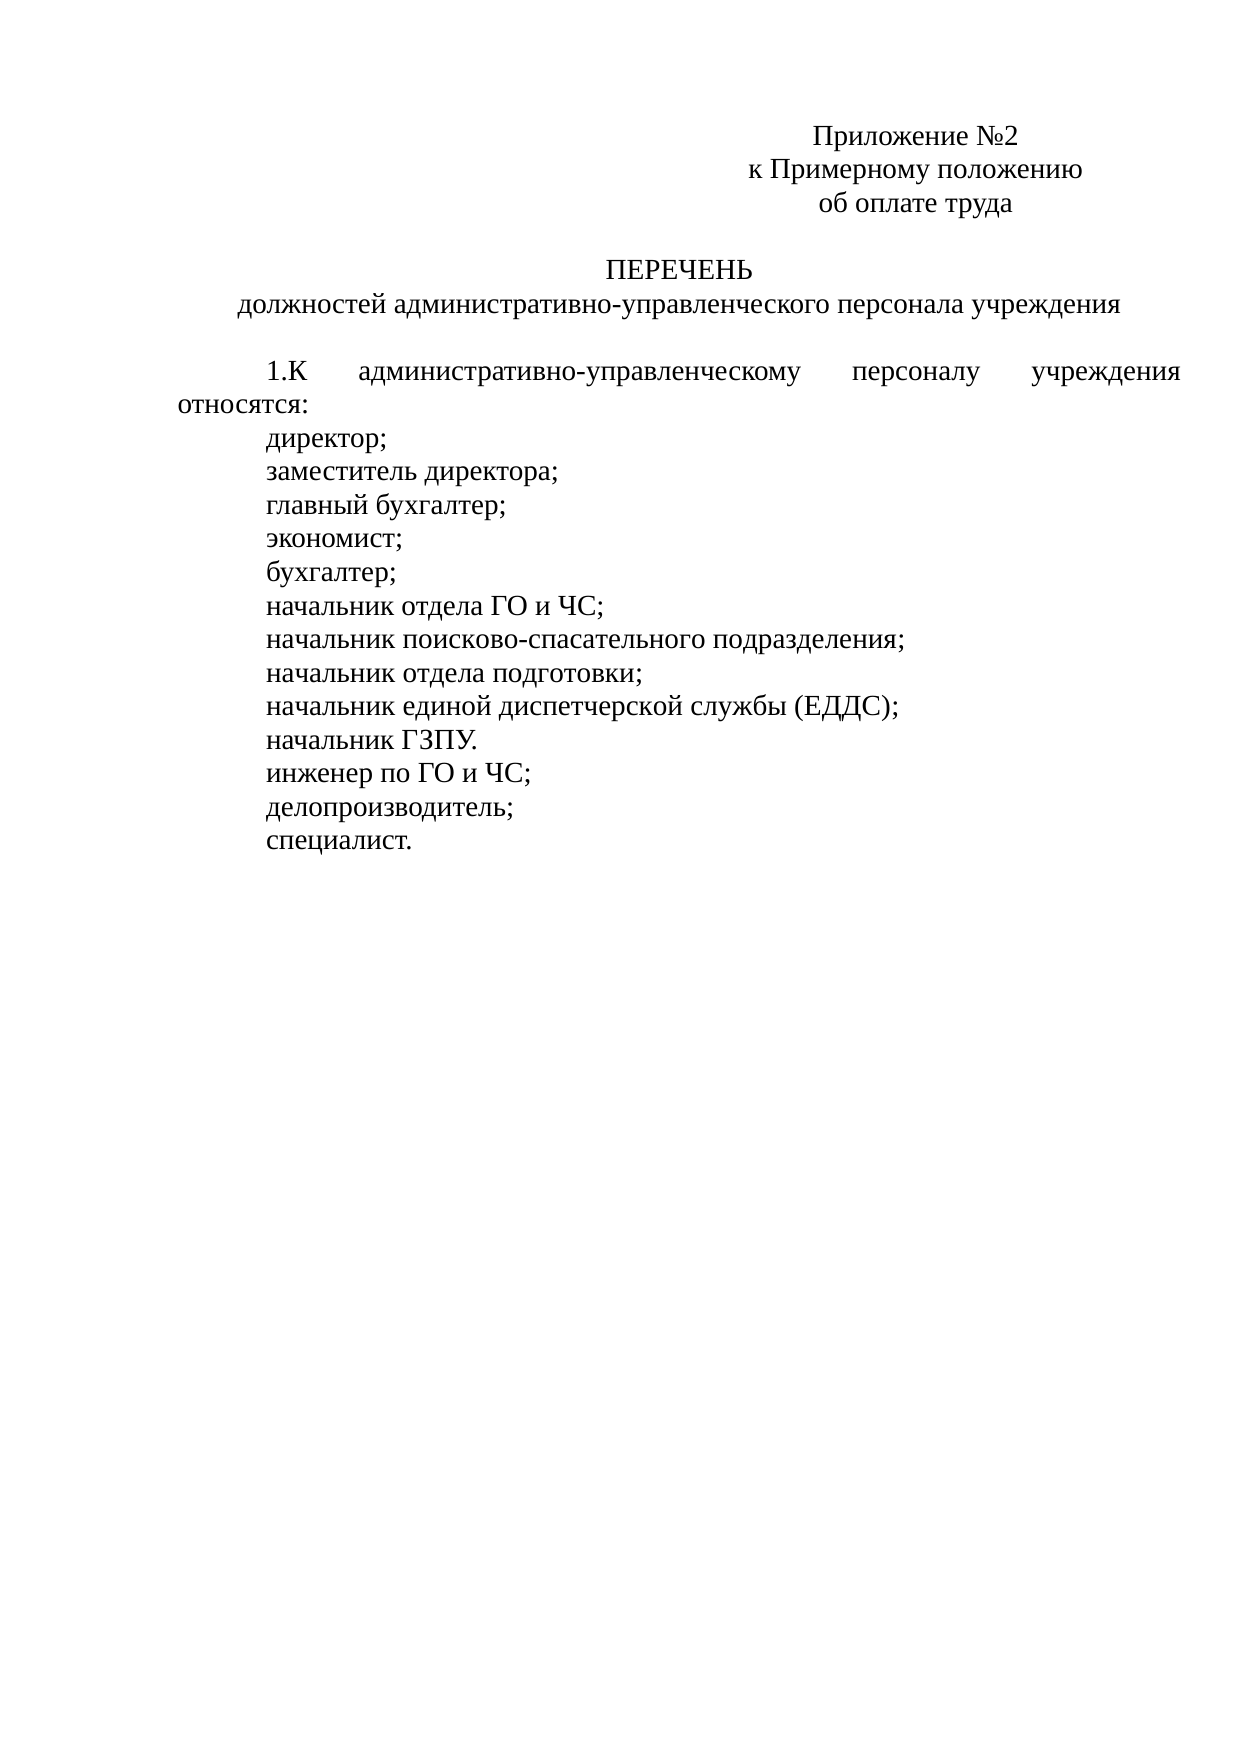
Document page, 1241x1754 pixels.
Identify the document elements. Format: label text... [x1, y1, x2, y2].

text Приложение №2 [177, 118, 1181, 152]
text главный бухгалтер; [177, 487, 1181, 521]
text начальник отдела подготовки; [177, 655, 1181, 688]
text начальник единой диспетчерской службы (ЕДДС); [177, 688, 1181, 722]
text начальник отдела ГО и ЧС; [177, 588, 1181, 621]
text начальник ГЗПУ. [177, 722, 1181, 755]
text начальник поисково-спасательного подразделения; [177, 621, 1181, 655]
text к Примерному положению [177, 152, 1181, 185]
text должностей административно-управленческого персонала учреждения [177, 286, 1181, 319]
text делопроизводитель; [177, 789, 1181, 822]
text директор; [177, 420, 1181, 453]
text заместитель директора; [177, 453, 1181, 487]
text об оплате труда [177, 185, 1181, 219]
text инженер по ГО и ЧС; [177, 755, 1181, 789]
text специалист. [177, 822, 1181, 856]
text бухгалтер; [177, 554, 1181, 588]
text экономист; [177, 521, 1181, 554]
text ПЕРЕЧЕНЬ [177, 252, 1181, 286]
list 1.К административно-управленческому персоналу учреждения относятся: [177, 353, 1181, 420]
